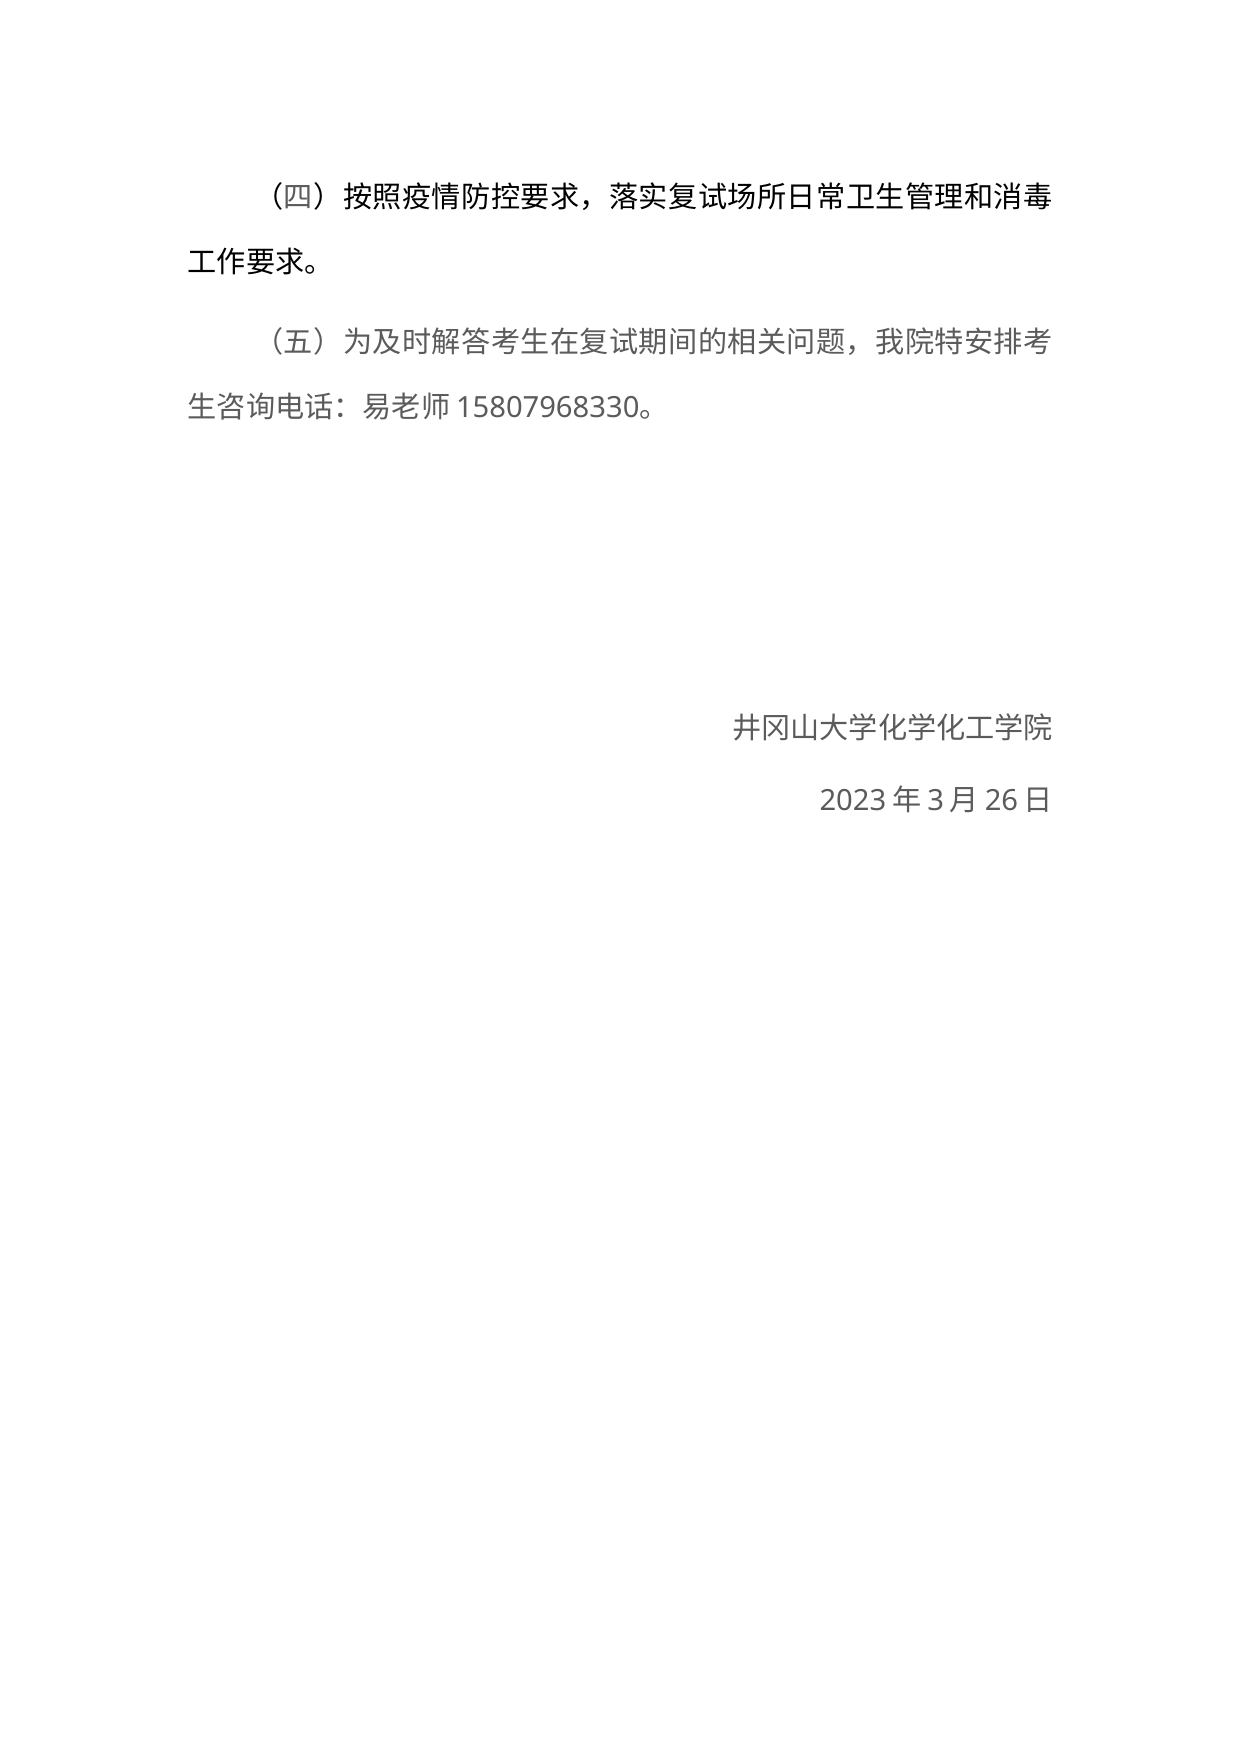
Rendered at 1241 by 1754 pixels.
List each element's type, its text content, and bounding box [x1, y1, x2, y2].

text （四）按照疫情防控要求，落实复试场所日常卫生管理和消毒工作要求。 [187, 162, 1053, 292]
text （五）为及时解答考生在复试期间的相关问题，我院特安排考生咨询电话：易老师15807968330。 [187, 307, 1053, 437]
text 2023年3月26日 [187, 766, 1053, 831]
text 井冈山大学化学化工学院 [187, 693, 1053, 758]
